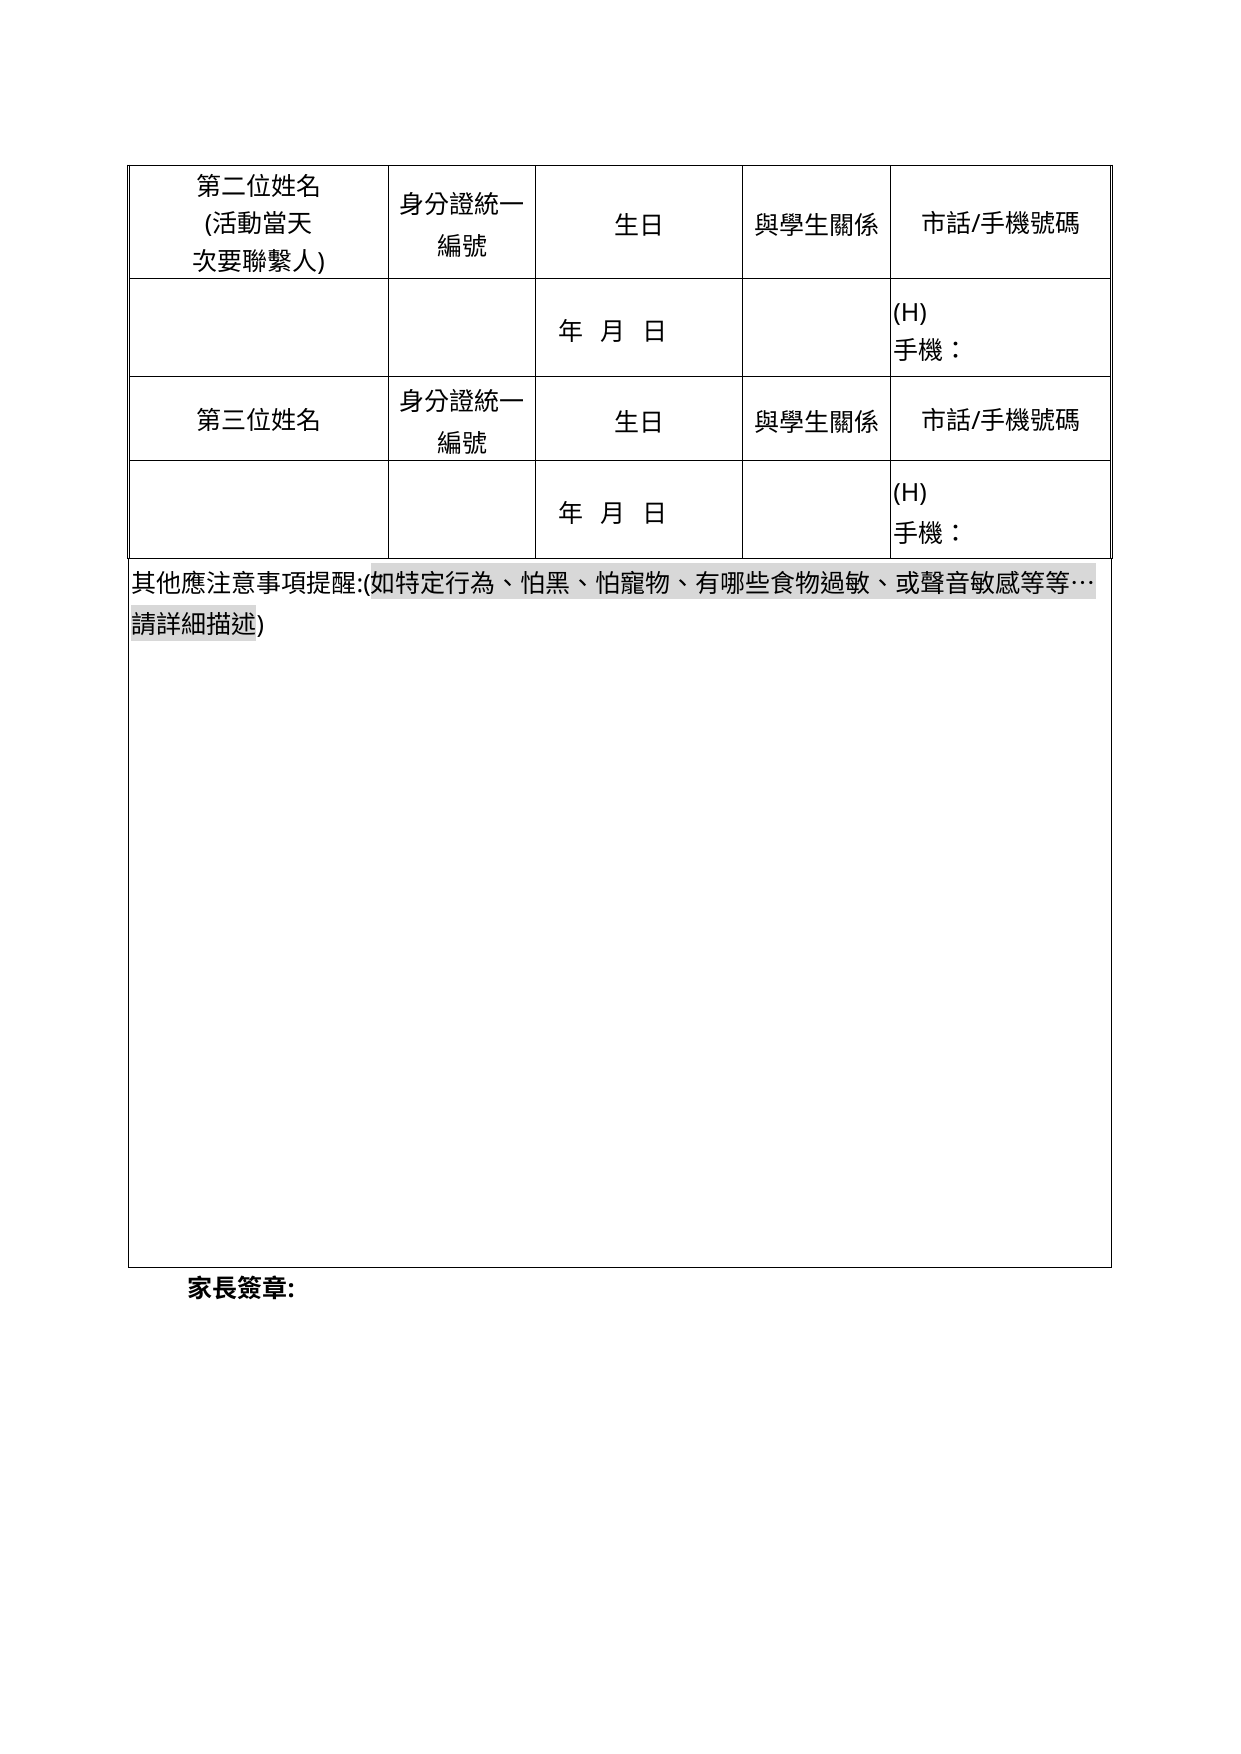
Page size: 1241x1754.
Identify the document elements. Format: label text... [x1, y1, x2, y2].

table_cell 第二位姓名 (活動當天 次要聯繫人) [130, 166, 388, 278]
table_cell [389, 461, 535, 558]
table_cell [743, 461, 890, 558]
table_cell 年 月 日 [536, 461, 742, 558]
table_cell (H) 手機： [891, 279, 1110, 376]
table_cell 年 月 日 [536, 279, 742, 376]
table_cell (H) 手機： [891, 461, 1110, 558]
table_cell [130, 461, 388, 558]
table_cell 第三位姓名 [130, 377, 388, 460]
table_cell 市話/手機號碼 [891, 166, 1110, 278]
text 家長簽章: [187, 1268, 1053, 1306]
table_cell [130, 279, 388, 376]
table_cell 與學生關係 [743, 166, 890, 278]
table_cell 身分證統一編號 [389, 166, 535, 278]
table_cell 生日 [536, 377, 742, 460]
table_cell 與學生關係 [743, 377, 890, 460]
table_cell [743, 279, 890, 376]
table_cell [389, 279, 535, 376]
table_cell 生日 [536, 166, 742, 278]
table_cell 市話/手機號碼 [891, 377, 1110, 460]
table_cell 身分證統一編號 [389, 377, 535, 460]
table_cell 其他應注意事項提醒:(如特定行為、怕黑、怕寵物、有哪些食物過敏、或聲音敏感等等…請詳細描述) [129, 559, 1111, 1267]
